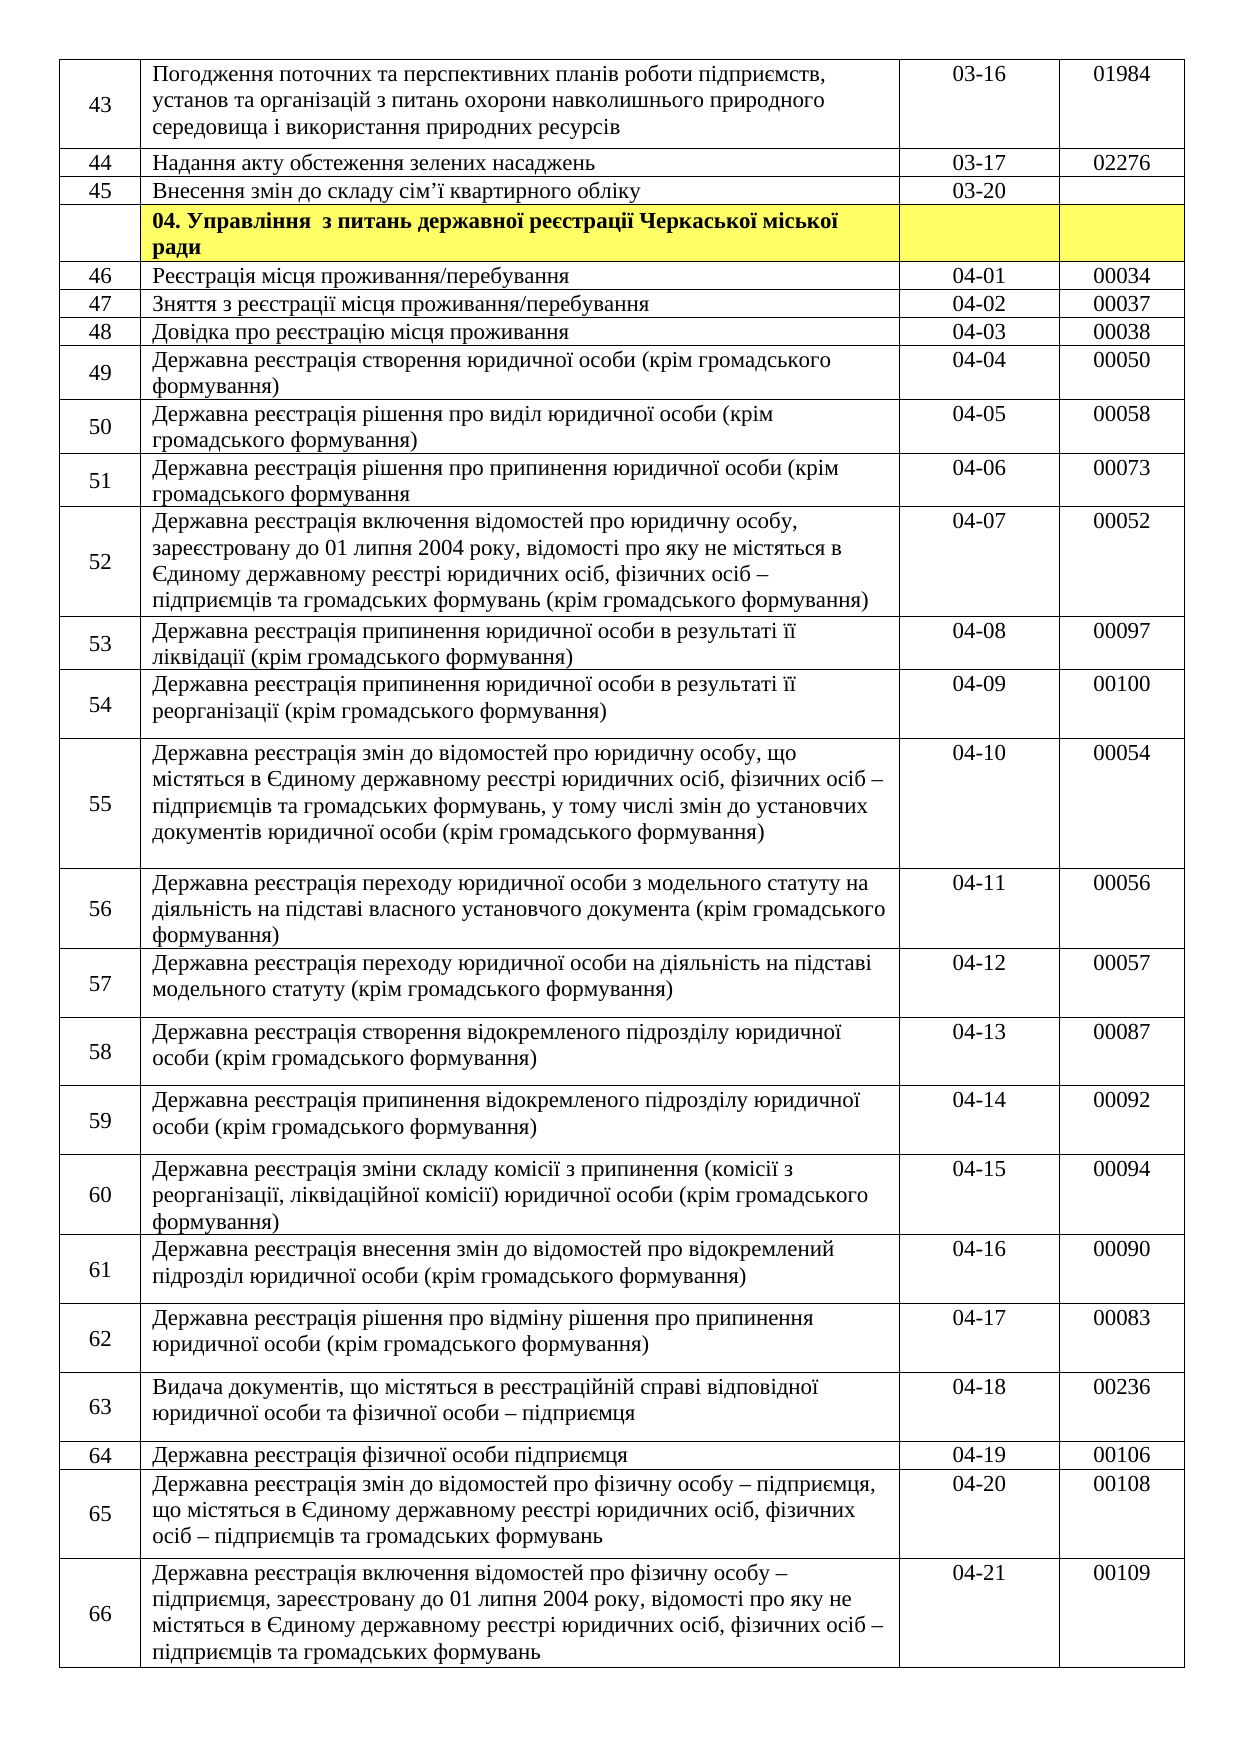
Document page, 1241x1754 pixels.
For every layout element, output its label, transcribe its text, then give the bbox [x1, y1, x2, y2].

table_cell 04-12 [900, 949, 1059, 1017]
table_cell 04-03 [900, 318, 1059, 345]
table_cell 04-02 [900, 290, 1059, 317]
table_cell [900, 205, 1059, 261]
table_cell Державна реєстрація включення відомостей про фізичну особу – підприємця, зареєстровану до 01 липня 2004 року, відомості про яку не містяться в Єдиному державному реєстрі юридичних осіб, фізичних осіб – підприємців та громадських формувань [141, 1559, 899, 1667]
table_cell 52 [60, 507, 140, 616]
table_cell 56 [60, 869, 140, 948]
table_cell 04-04 [900, 346, 1059, 399]
table_cell Державна реєстрація фізичної особи підприємця [141, 1442, 899, 1469]
table_cell 00052 [1060, 507, 1184, 616]
table_cell 00092 [1060, 1086, 1184, 1154]
table_cell 04-13 [900, 1018, 1059, 1085]
table_cell Погодження поточних та перспективних планів роботи підприємств, установ та організацій з питань охорони навколишнього природного середовища і використання природних ресурсів [141, 60, 899, 148]
table_cell 04-06 [900, 454, 1059, 506]
table_cell 04-08 [900, 617, 1059, 669]
table_cell Державна реєстрація включення відомостей про юридичну особу, зареєстровану до 01 липня 2004 року, відомості про яку не містяться в Єдиному державному реєстрі юридичних осіб, фізичних осіб – підприємців та громадських формувань (крім громадського формування) [141, 507, 899, 616]
table_cell 04-10 [900, 739, 1059, 868]
table_cell 58 [60, 1018, 140, 1085]
table_cell Державна реєстрація змін до відомостей про юридичну особу, що містяться в Єдиному державному реєстрі юридичних осіб, фізичних осіб – підприємців та громадських формувань, у тому числі змін до установчих документів юридичної особи (крім громадського формування) [141, 739, 899, 868]
table_cell 00056 [1060, 869, 1184, 948]
table_cell Надання акту обстеження зелених насаджень [141, 149, 899, 176]
table_cell 59 [60, 1086, 140, 1154]
table_cell 00090 [1060, 1235, 1184, 1303]
table_cell 51 [60, 454, 140, 506]
table_cell Державна реєстрація рішення про відміну рішення про припинення юридичної особи (крім громадського формування) [141, 1304, 899, 1372]
table_cell 00097 [1060, 617, 1184, 669]
table_cell Внесення змін до складу сім’ї квартирного обліку [141, 177, 899, 204]
table_cell 04-19 [900, 1442, 1059, 1469]
table_cell 00083 [1060, 1304, 1184, 1372]
table_cell 04-05 [900, 400, 1059, 452]
table_cell 43 [60, 60, 140, 148]
table_cell 66 [60, 1559, 140, 1667]
table_cell Державна реєстрація рішення про припинення юридичної особи (крім громадського формування [141, 454, 899, 506]
table_cell 00100 [1060, 670, 1184, 738]
table_cell 00054 [1060, 739, 1184, 868]
table_cell 00236 [1060, 1373, 1184, 1441]
table_cell 00073 [1060, 454, 1184, 506]
table_cell Державна реєстрація змін до відомостей про фізичну особу – підприємця, що містяться в Єдиному державному реєстрі юридичних осіб, фізичних осіб – підприємців та громадських формувань [141, 1470, 899, 1558]
table_cell 49 [60, 346, 140, 399]
table_cell 62 [60, 1304, 140, 1372]
table_cell 47 [60, 290, 140, 317]
table_cell 57 [60, 949, 140, 1017]
table_cell 00106 [1060, 1442, 1184, 1469]
table_cell 04-07 [900, 507, 1059, 616]
table_cell 00050 [1060, 346, 1184, 399]
table_cell 00058 [1060, 400, 1184, 452]
table_cell Державна реєстрація внесення змін до відомостей про відокремлений підрозділ юридичної особи (крім громадського формування) [141, 1235, 899, 1303]
table_cell 44 [60, 149, 140, 176]
table_cell 61 [60, 1235, 140, 1303]
table_cell 54 [60, 670, 140, 738]
table_cell Довідка про реєстрацію місця проживання [141, 318, 899, 345]
table_cell 04. Управління з питань державної реєстрації Черкаської міської ради [141, 205, 899, 261]
table_cell Державна реєстрація рішення про виділ юридичної особи (крім громадського формування) [141, 400, 899, 452]
table_cell 04-18 [900, 1373, 1059, 1441]
table_cell 01984 [1060, 60, 1184, 148]
table_cell 04-21 [900, 1559, 1059, 1667]
table_cell 46 [60, 262, 140, 289]
table_cell 53 [60, 617, 140, 669]
table_cell [1060, 177, 1184, 204]
table_cell Зняття з реєстрації місця проживання/перебування [141, 290, 899, 317]
table_cell 04-09 [900, 670, 1059, 738]
table_cell 04-11 [900, 869, 1059, 948]
table_cell Державна реєстрація створення відокремленого підрозділу юридичної особи (крім громадського формування) [141, 1018, 899, 1085]
table_cell Державна реєстрація припинення відокремленого підрозділу юридичної особи (крім громадського формування) [141, 1086, 899, 1154]
table_cell 60 [60, 1155, 140, 1234]
table_cell 55 [60, 739, 140, 868]
table_cell 65 [60, 1470, 140, 1558]
table_cell Державна реєстрація зміни складу комісії з припинення (комісії з реорганізації, ліквідаційної комісії) юридичної особи (крім громадського формування) [141, 1155, 899, 1234]
table_cell 03-17 [900, 149, 1059, 176]
table_cell 04-20 [900, 1470, 1059, 1558]
table_cell 00109 [1060, 1559, 1184, 1667]
table_cell 48 [60, 318, 140, 345]
table_cell 04-17 [900, 1304, 1059, 1372]
table_cell Державна реєстрація переходу юридичної особи з модельного статуту на діяльність на підставі власного установчого документа (крім громадського формування) [141, 869, 899, 948]
table_cell 63 [60, 1373, 140, 1441]
table_cell 50 [60, 400, 140, 452]
table_cell 00034 [1060, 262, 1184, 289]
table_cell 00108 [1060, 1470, 1184, 1558]
table_cell 00057 [1060, 949, 1184, 1017]
table_cell 03-16 [900, 60, 1059, 148]
table_cell Державна реєстрація створення юридичної особи (крім громадського формування) [141, 346, 899, 399]
table_cell 04-16 [900, 1235, 1059, 1303]
table_cell 00038 [1060, 318, 1184, 345]
table_cell 00037 [1060, 290, 1184, 317]
table_cell 45 [60, 177, 140, 204]
table_cell Державна реєстрація припинення юридичної особи в результаті її ліквідації (крім громадського формування) [141, 617, 899, 669]
table_cell 00094 [1060, 1155, 1184, 1234]
table_cell Реєстрація місця проживання/перебування [141, 262, 899, 289]
table_cell 04-15 [900, 1155, 1059, 1234]
table_cell 00087 [1060, 1018, 1184, 1085]
table_cell 04-14 [900, 1086, 1059, 1154]
table_cell 04-01 [900, 262, 1059, 289]
table_cell 02276 [1060, 149, 1184, 176]
table_cell [1060, 205, 1184, 261]
table_cell Державна реєстрація переходу юридичної особи на діяльність на підставі модельного статуту (крім громадського формування) [141, 949, 899, 1017]
table_cell [60, 205, 140, 261]
table_cell 64 [60, 1442, 140, 1469]
table_cell Державна реєстрація припинення юридичної особи в результаті її реорганізації (крім громадського формування) [141, 670, 899, 738]
table_cell Видача документів, що містяться в реєстраційній справі відповідної юридичної особи та фізичної особи – підприємця [141, 1373, 899, 1441]
table_cell 03-20 [900, 177, 1059, 204]
